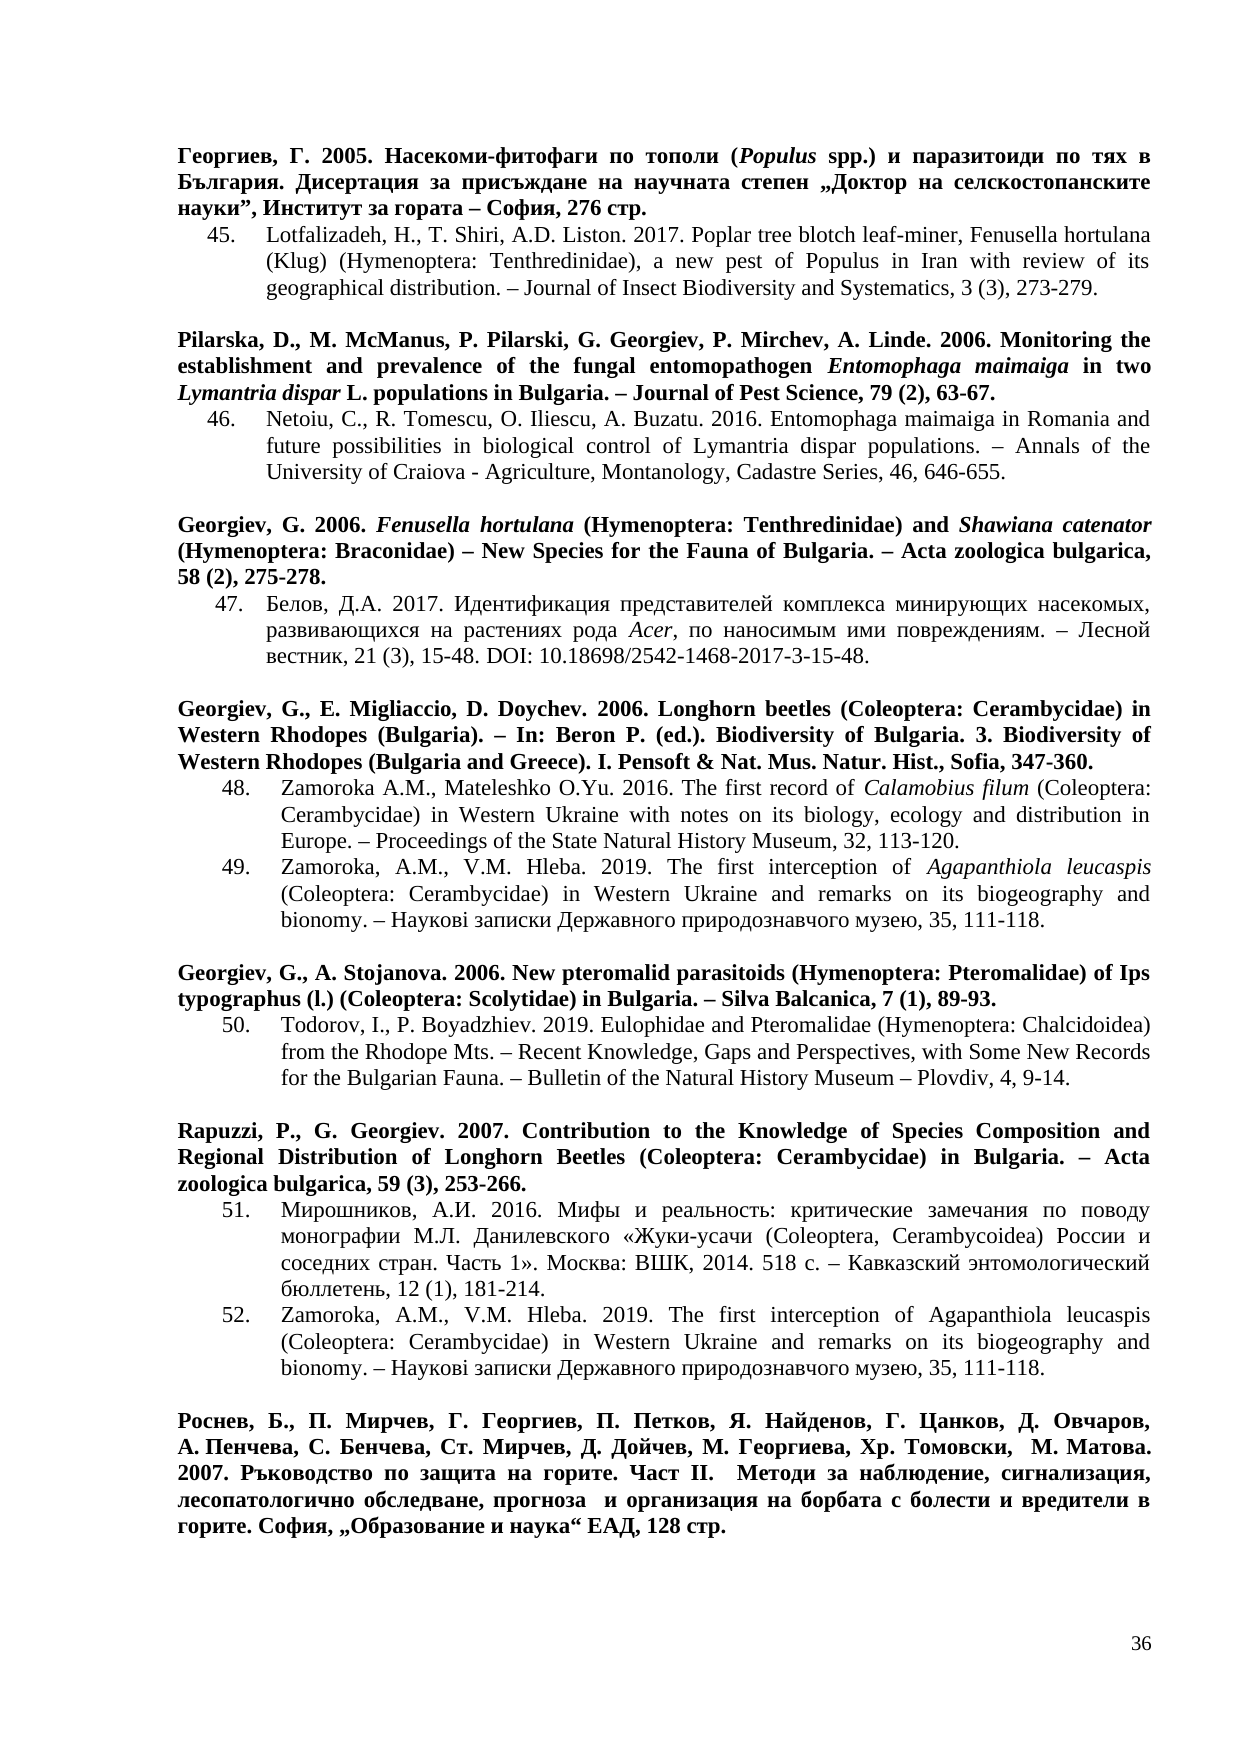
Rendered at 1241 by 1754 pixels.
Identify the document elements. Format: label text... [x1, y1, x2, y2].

text Georgiev, G., A. Stojanova. 2006. New pteromalid parasitoids (Hymenoptera: Pteromalidae) of Ips typographus (l.) (Coleoptera: Scolytidae) in Bulgaria. – Silva Balcanica, 7 (1), 89-93. [177, 959, 1152, 1011]
text Georgiev, G., E. Migliaccio, D. Doychev. 2006. Longhorn beetles (Coleoptera: Cerambycidae) in Western Rhodopes (Bulgaria). – In: Beron P. (ed.). Biodiversity of Bulgaria. 3. Biodiversity of Western Rhodopes (Bulgaria and Greece). I. Pensoft & Nat. Mus. Natur. Hist., Sofia, 347-360. [177, 695, 1152, 774]
text Роснев, Б., П. Мирчев, Г. Георгиев, П. Петков, Я. Найденов, Г. Цанков, Д. Овчаров, А. Пенчева, С. Бенчева, Ст. Мирчев, Д. Дойчев, М. Георгиева, Хр. Томовски, М. Матова. 2007. Ръководство по защита на горите. Част IІ. Методи за наблюдение, сигнализация, лесопатологично обследване, прогноза и организация на борбата с болести и вредители в горите. София, „Образование и наука“ ЕАД, 128 стр. [177, 1407, 1152, 1538]
list Zamoroka, A.M., V.M. Hleba. 2019. The first interception of Agapanthiola leucaspis (Coleoptera: Cerambycidae) in Western Ukraine and remarks on its biogeography and bionomy. – Наукові записки Державного природознавчого музею, 35, 111-118. [222, 1301, 1152, 1380]
list Zamoroka A.M., Mateleshko O.Yu. 2016. The first record of Calamobius filum (Coleoptera: Cerambycidae) in Western Ukraine with notes on its biology, ecology and distribution in Europe. – Proceedings of the State Natural History Museum, 32, 113-120. [222, 774, 1152, 853]
list Белов, Д.А. 2017. Идентификация представителей комплекса минирующих насекомых, развивающихся на растениях рода Acer, по наносимым ими повреждениям. – Лесной вестник, 21 (3), 15-48. DOI: 10.18698/2542-1468-2017-3-15-48. [215, 590, 1152, 669]
list Todorov, I., P. Boyadzhiev. 2019. Eulophidae and Pteromalidae (Hymenoptera: Chalcidoidea) from the Rhodope Mts. – Recent Knowledge, Gaps and Perspectives, with Some New Records for the Bulgarian Fauna. – Bulletin of the Natural History Museum – Plovdiv, 4, 9-14. [222, 1011, 1152, 1091]
list Zamoroka, A.M., V.M. Hleba. 2019. The first interception of Agapanthiola leucaspis (Coleoptera: Cerambycidae) in Western Ukraine and remarks on its biogeography and bionomy. – Наукові записки Державного природознавчого музею, 35, 111-118. [222, 853, 1152, 932]
text Pilarska, D., M. McManus, P. Pilarski, G. Georgiev, P. Mirchev, A. Linde. 2006. Monitoring the establishment and prevalence of the fungal entomopathogen Entomophaga maimaiga in two Lymantria dispar L. populations in Bulgaria. – Journal of Pest Science, 79 (2), 63-67. [177, 326, 1152, 405]
list Lotfalizadeh, H., T. Shiri, A.D. Liston. 2017. Poplar tree blotch leaf-miner, Fenusella hortulana (Klug) (Hymenoptera: Tenthredinidae), a new pest of Populus in Iran with review of its geographical distribution. – Journal of Insect Biodiversity and Systematics, 3 (3), 273-279. [207, 221, 1152, 300]
text Георгиев, Г. 2005. Насекоми-фитофаги по тополи (Populus spp.) и паразитоиди по тях в България. Дисертация за присъждане на научната степен „Доктор на селскостопанските науки”, Институт за гората – София, 276 стр. [177, 142, 1152, 221]
list Мирошников, А.И. 2016. Мифы и реальность: критические замечания по поводу монографии М.Л. Данилевского «Жуки-усачи (Coleoptera, Cerambycoidea) России и соседних стран. Часть 1». Москва: ВШК, 2014. 518 с. – Кавказский энтомологический бюллетень, 12 (1), 181-214. [222, 1196, 1152, 1301]
text Georgiev, G. 2006. Fenusella hortulana (Hymenoptera: Tenthredinidae) and Shawiana catenator (Hymenoptera: Braconidae) – New Species for the Fauna of Bulgaria. – Acta zoologica bulgarica, 58 (2), 275-278. [177, 511, 1152, 590]
list Netoiu, C., R. Tomescu, O. Iliescu, A. Buzatu. 2016. Entomophaga maimaiga in Romania and future possibilities in biological control of Lymantria dispar populations. – Annals of the University of Craiova - Agriculture, Montanology, Cadastre Series, 46, 646-655. [207, 405, 1152, 484]
text Rapuzzi, P., G. Georgiev. 2007. Contribution to the Knowledge of Species Composition and Regional Distribution of Longhorn Beetles (Coleoptera: Cerambycidae) in Bulgaria. – Acta zoologica bulgarica, 59 (3), 253-266. [177, 1117, 1152, 1196]
